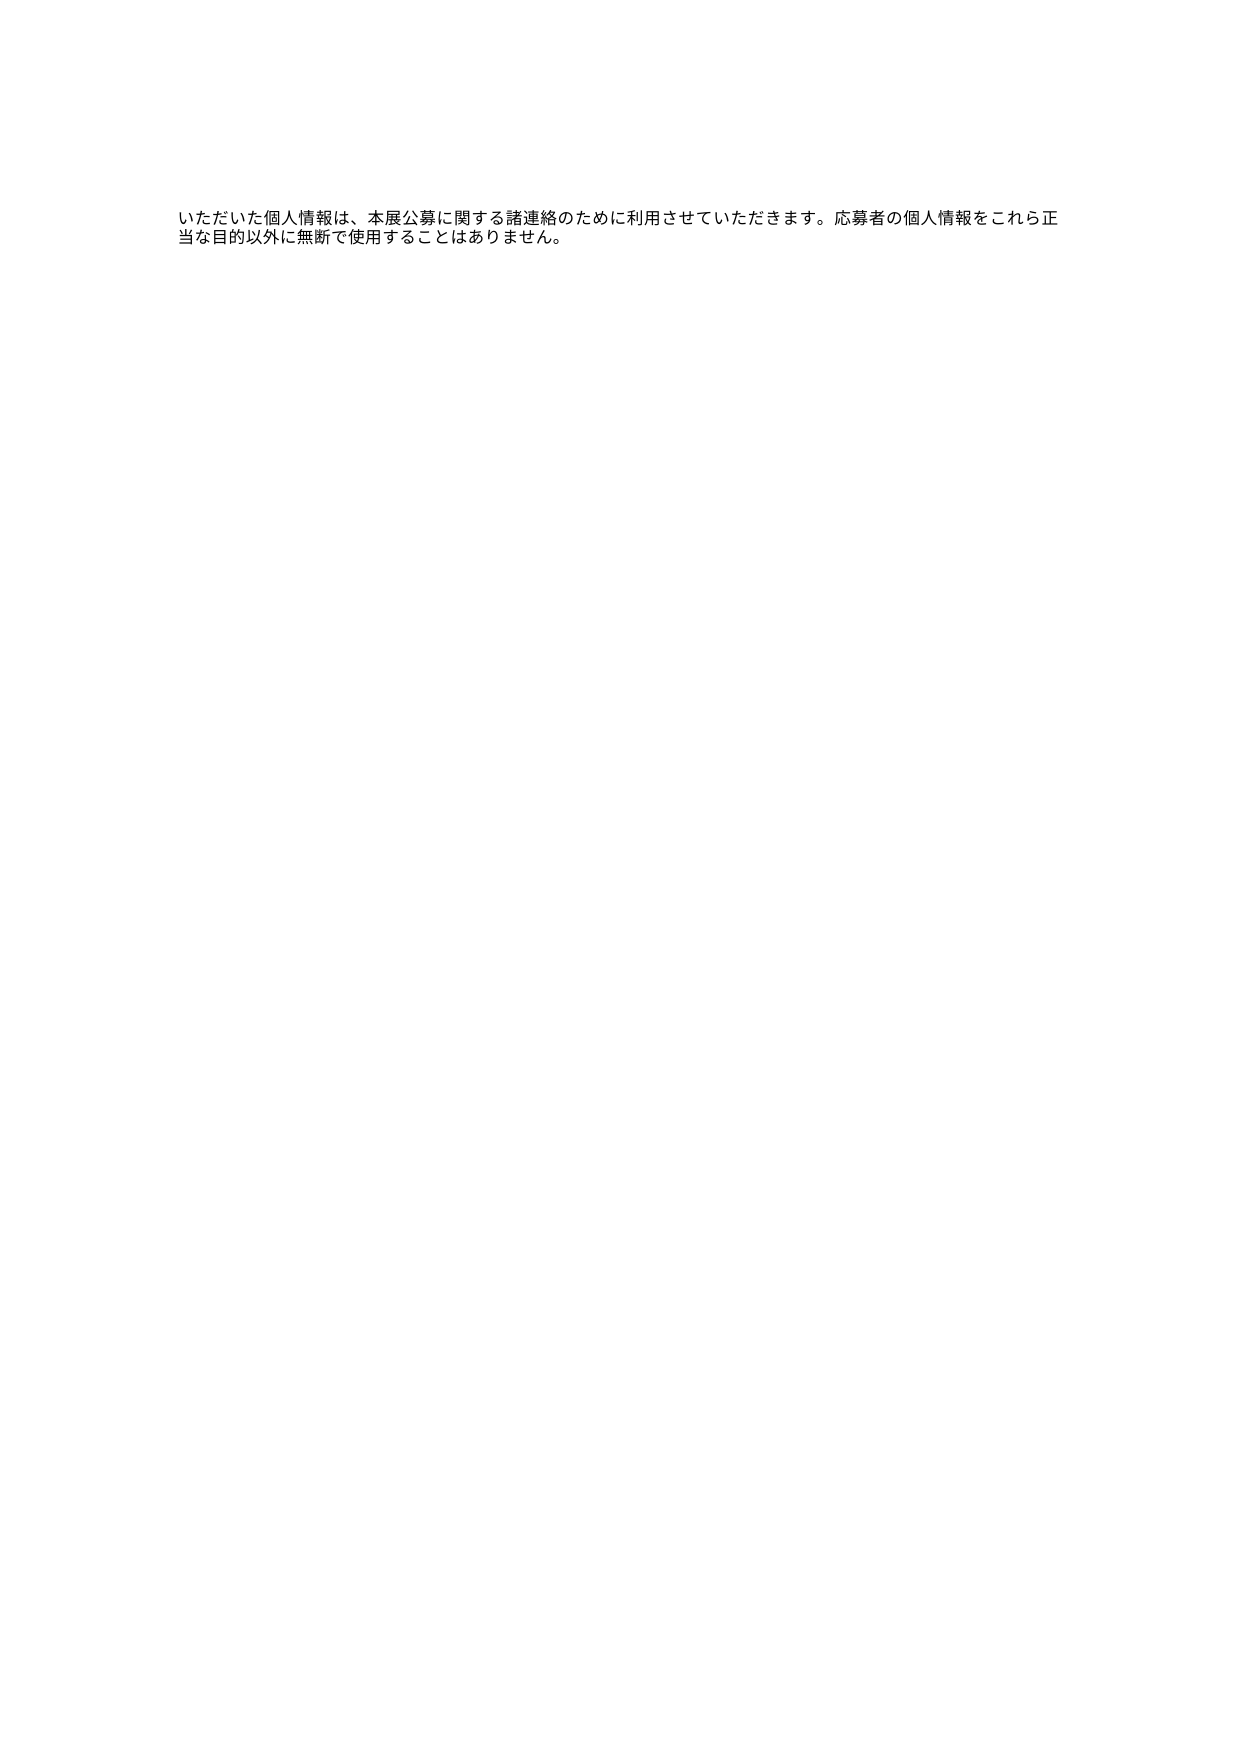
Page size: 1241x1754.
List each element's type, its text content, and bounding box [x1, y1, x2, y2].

text いただいた個人情報は、本展公募に関する諸連絡のために利用させていただきます。応募者の個人情報をこれら正当な目的以外に無断で使用することはありません。 [177, 210, 1063, 247]
